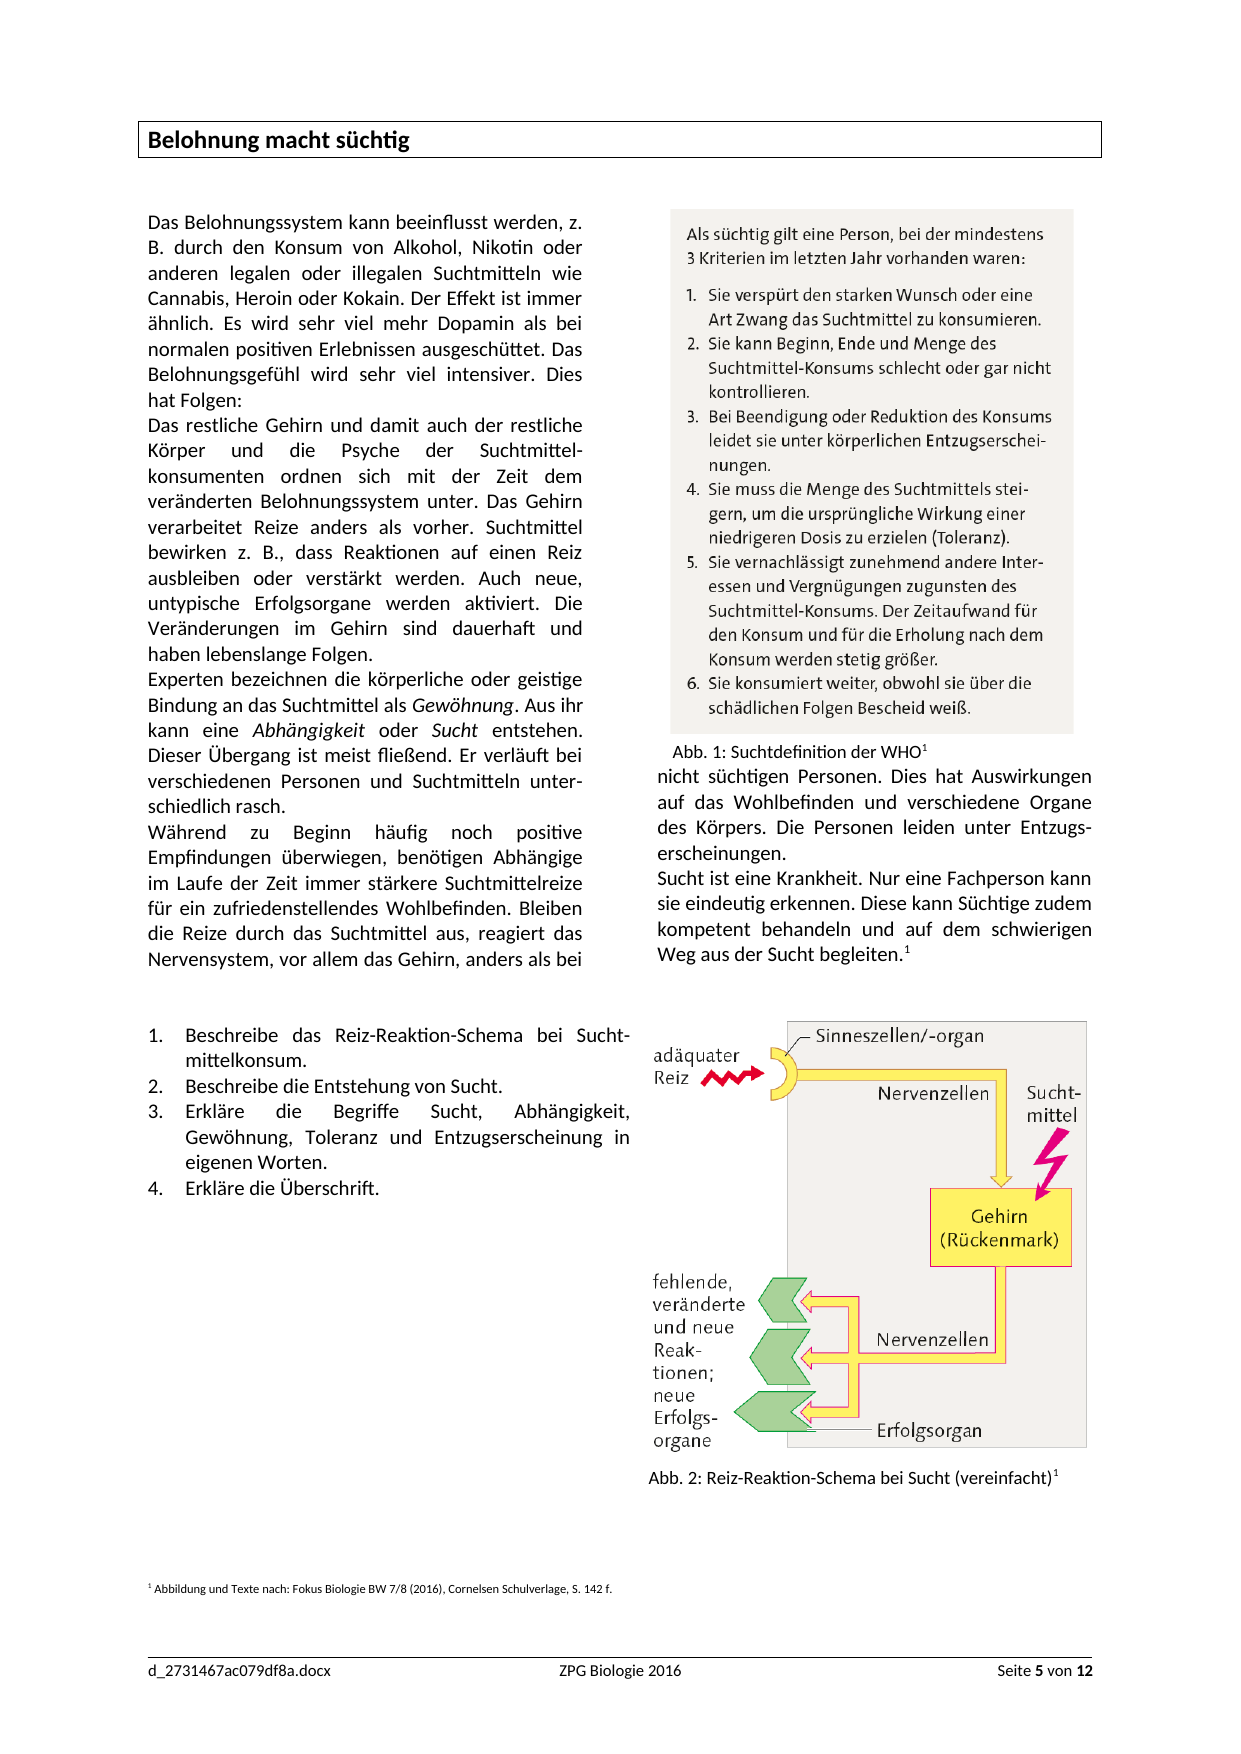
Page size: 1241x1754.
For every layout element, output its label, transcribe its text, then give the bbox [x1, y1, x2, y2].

text Sucht ist eine Krankheit. Nur eine Fachperson kann sie eindeutig erkennen. Diese kann Süchtige zudem kompetent behandeln und auf dem schwierigen Weg aus der Sucht begleiten.1 [657, 865, 1092, 967]
list Erkläre die Überschrift. [148, 1175, 649, 1200]
list Beschreibe die Entstehung von Sucht. [148, 1073, 649, 1098]
picture [649, 1014, 1093, 1457]
text 1 Abbildung und Texte nach: Fokus Biologie BW 7/8 (2016), Cornelsen Schulverlage, S. 142 f. [148, 1581, 1092, 1597]
text Das Belohnungssystem kann beeinflusst werden, z. B. durch den Konsum von Alkohol, Nikotin oder anderen legalen oder illegalen Suchtmitteln wie Cannabis, Heroin oder Kokain. Der Effekt ist immer ähnlich. Es wird sehr viel mehr Dopamin als bei normalen positiven Erlebnissen ausgeschüttet. Das Belohnungsgefühl wird sehr viel intensiver. Dies hat Folgen: [148, 209, 583, 412]
text Das restliche Gehirn und damit auch der restliche Körper und die Psyche der Suchtmittel-konsumenten ordnen sich mit der Zeit dem veränderten Belohnungssystem unter. Das Gehirn verarbeitet Reize anders als vorher. Suchtmittel bewirken z. B., dass Reaktionen auf einen Reiz ausbleiben oder verstärkt werden. Auch neue, untypische Erfolgsorgane werden aktiviert. Die Veränderungen im Gehirn sind dauerhaft und haben lebenslange Folgen. [148, 412, 583, 666]
text Belohnung macht süchtig [139, 122, 1101, 157]
picture [670, 209, 1074, 734]
text Experten bezeichnen die körperliche oder geistige Bindung an das Suchtmittel als Gewöhnung. Aus ihr kann eine Abhängigkeit oder Sucht entstehen. Dieser Übergang ist meist fließend. Er verläuft bei verschiedenen Personen und Suchtmitteln unter-schiedlich rasch. [148, 666, 583, 819]
list Erkläre die Begriffe Sucht, Abhängigkeit, Gewöhnung, Toleranz und Entzugserscheinung in eigenen Worten. [148, 1098, 649, 1175]
text Während zu Beginn häufig noch positive Empfindungen überwiegen, benötigen Abhängige im Laufe der Zeit immer stärkere Suchtmittelreize für ein zufriedenstellendes Wohlbefinden. Bleiben die Reize durch das Suchtmittel aus, reagiert das Nervensystem, vor allem das Gehirn, anders als bei nicht süchtigen Personen. Dies hat Auswirkungen auf das Wohlbefinden und verschiedene Organe des Körpers. Die Personen leiden unter Entzugs-erscheinungen. [148, 819, 583, 971]
list Beschreibe das Reiz-Reaktion-Schema bei Sucht-mittelkonsum. [148, 1022, 649, 1073]
